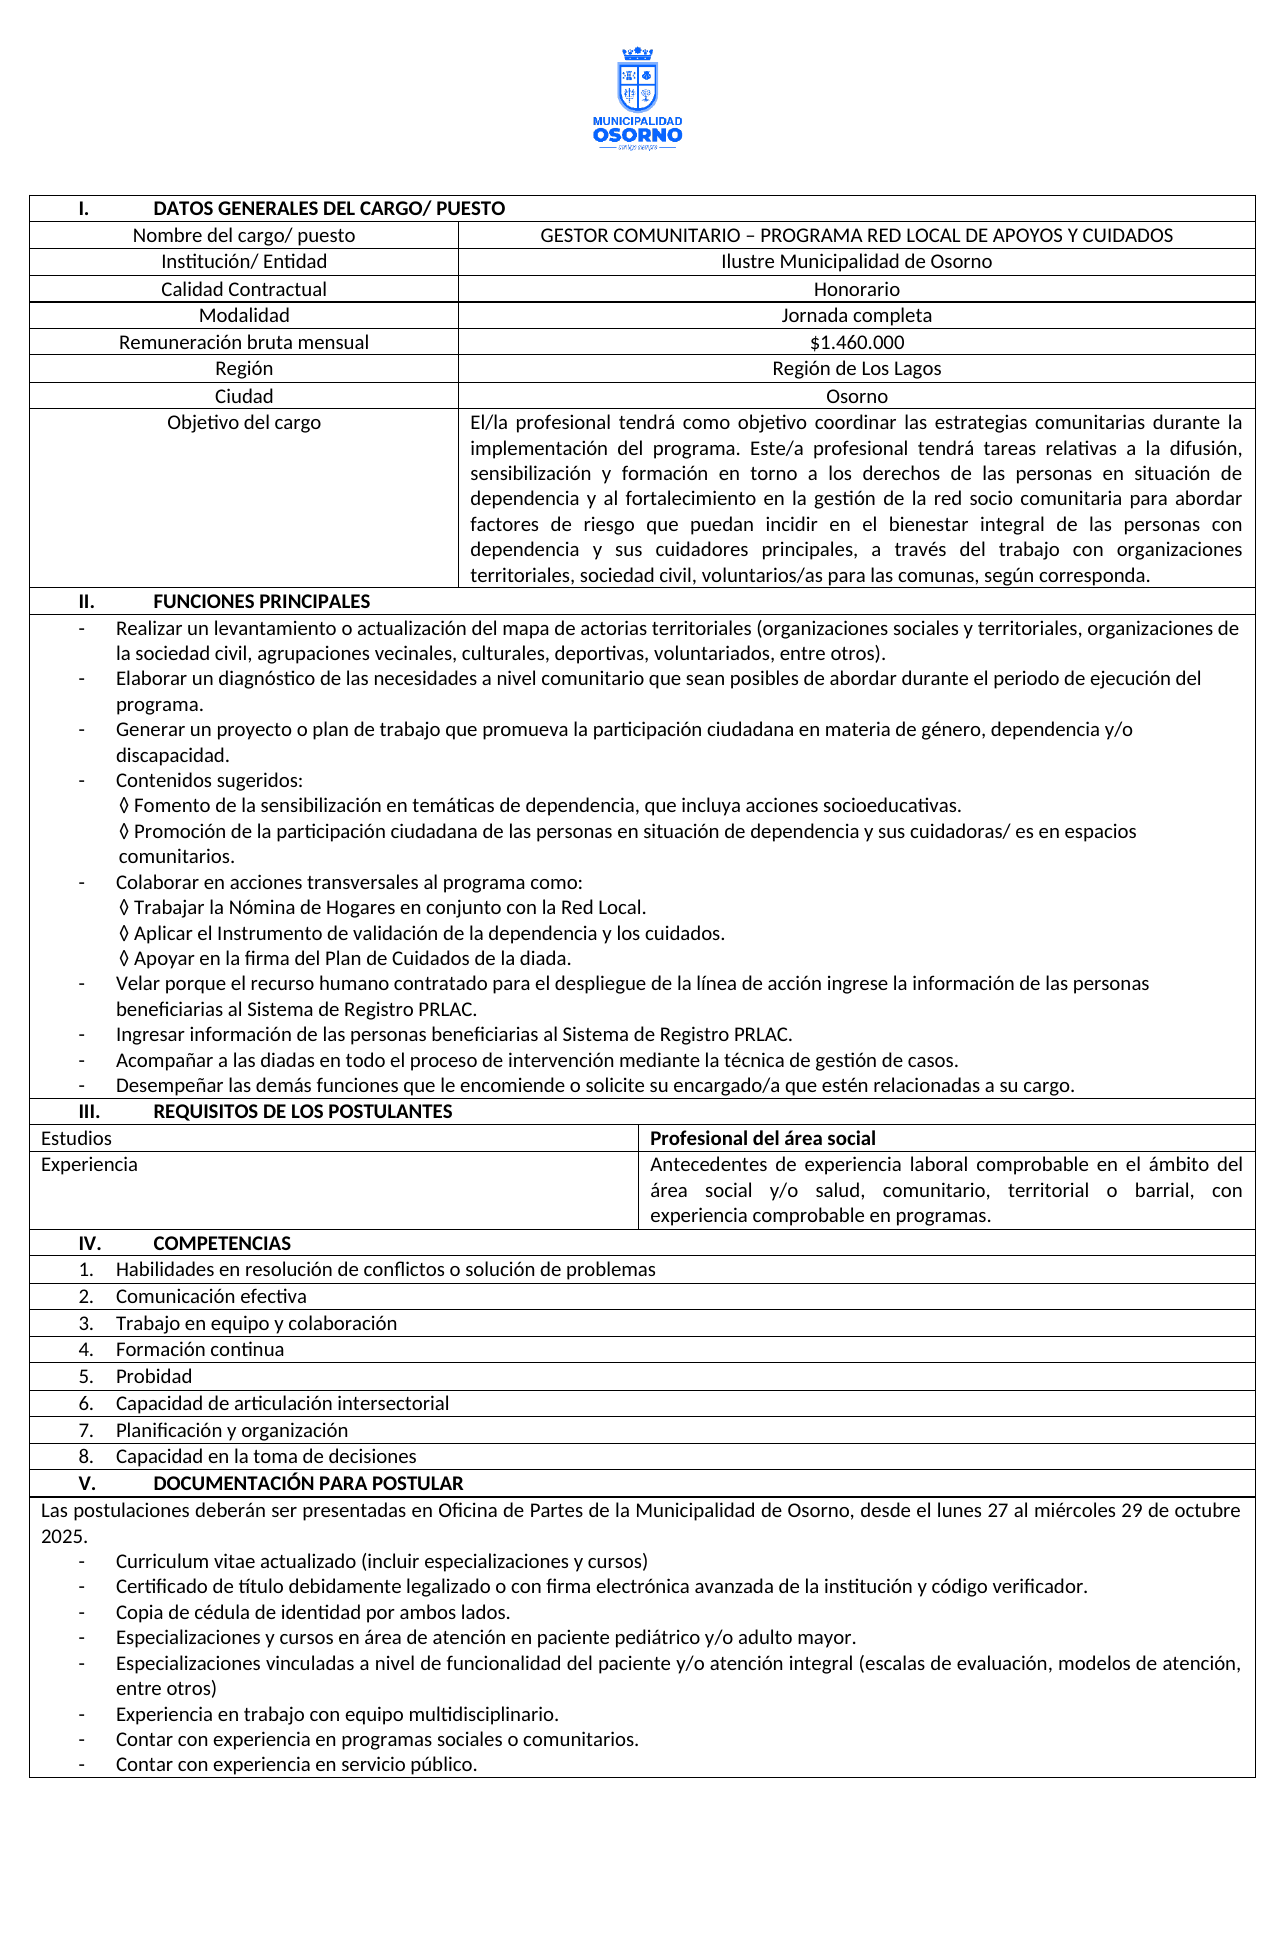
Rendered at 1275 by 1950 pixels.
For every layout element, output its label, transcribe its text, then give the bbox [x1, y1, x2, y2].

table_cell Ilustre Municipalidad de Osorno [459, 249, 1255, 275]
table_cell Región [30, 355, 458, 382]
table_cell Capacidad en la toma de decisiones [30, 1444, 1255, 1469]
table_cell Región de Los Lagos [459, 355, 1255, 382]
table_cell Antecedentes de experiencia laboral comprobable en el ámbito del área social y/o salud, comunitario, territorial o barrial, con experiencia comprobable en programas. [639, 1152, 1255, 1229]
table_cell Realizar un levantamiento o actualización del mapa de actorias territoriales (organizaciones sociales y territoriales, organizaciones de la sociedad civil, agrupaciones vecinales, culturales, deportivas, voluntariados, entre otros). Elaborar un diagnóstico de las necesidades a nivel comunitario que sean posibles de abordar durante el periodo de ejecución del programa. Generar un proyecto o plan de trabajo que promueva la participación ciudadana en materia de género, dependencia y/o discapacidad. Contenidos sugeridos: ◊ Fomento de la sensibilización en temáticas de dependencia, que incluya acciones socioeducativas. ◊ Promoción de la participación ciudadana de las personas en situación de dependencia y sus cuidadoras/ es en espacios comunitarios. Colaborar en acciones transversales al programa como: ◊ Trabajar la Nómina de Hogares en conjunto con la Red Local. ◊ Aplicar el Instrumento de validación de la dependencia y los cuidados. ◊ Apoyar en la firma del Plan de Cuidados de la diada. Velar porque el recurso humano contratado para el despliegue de la línea de acción ingrese la información de las personas beneficiarias al Sistema de Registro PRLAC. Ingresar información de las personas beneficiarias al Sistema de Registro PRLAC. Acompañar a las diadas en todo el proceso de intervención mediante la técnica de gestión de casos. Desempeñar las demás funciones que le encomiende o solicite su encargado/a que estén relacionadas a su cargo. [30, 615, 1255, 1098]
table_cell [30, 1498, 1255, 1777]
table_cell Objetivo del cargo [30, 409, 458, 587]
table_cell Trabajo en equipo y colaboración [30, 1310, 1255, 1336]
table_header DATOS GENERALES DEL CARGO/ PUESTO [30, 196, 1255, 221]
table_cell Institución/ Entidad [30, 249, 458, 275]
table_cell Experiencia [30, 1152, 638, 1229]
table_cell Remuneración bruta mensual [30, 329, 458, 354]
table_cell Honorario [459, 276, 1255, 301]
table_cell El/la profesional tendrá como objetivo coordinar las estrategias comunitarias durante la implementación del programa. Este/a profesional tendrá tareas relativas a la difusión, sensibilización y formación en torno a los derechos de las personas en situación de dependencia y al fortalecimiento en la gestión de la red socio comunitaria para abordar factores de riesgo que puedan incidir en el bienestar integral de las personas con dependencia y sus cuidadores principales, a través del trabajo con organizaciones territoriales, sociedad civil, voluntarios/as para las comunas, según corresponda. [459, 409, 1255, 587]
table_cell GESTOR COMUNITARIO – PROGRAMA RED LOCAL DE APOYOS Y CUIDADOS [459, 222, 1255, 247]
table_cell Osorno [459, 383, 1255, 408]
table_cell DOCUMENTACIÓN PARA POSTULAR [30, 1470, 1255, 1496]
table_cell Capacidad de articulación intersectorial [30, 1391, 1255, 1416]
table_cell Planificación y organización [30, 1417, 1255, 1442]
table_cell FUNCIONES PRINCIPALES [30, 588, 1255, 614]
table_cell Nombre del cargo/ puesto [30, 222, 458, 247]
table_cell Habilidades en resolución de conflictos o solución de problemas [30, 1256, 1255, 1283]
table_cell Modalidad [30, 303, 458, 328]
table_cell Calidad Contractual [30, 276, 458, 301]
table_cell $1.460.000 [459, 329, 1255, 354]
table_cell Jornada completa [459, 303, 1255, 328]
table_cell Formación continua [30, 1337, 1255, 1362]
table_cell Probidad [30, 1363, 1255, 1389]
table_cell Profesional del área social [639, 1125, 1255, 1151]
table_cell REQUISITOS DE LOS POSTULANTES [30, 1099, 1255, 1124]
picture [558, 19, 717, 178]
table_cell Estudios [30, 1125, 638, 1151]
table_cell COMPETENCIAS [30, 1230, 1255, 1255]
table_cell Comunicación efectiva [30, 1284, 1255, 1309]
table_cell Ciudad [30, 383, 458, 408]
